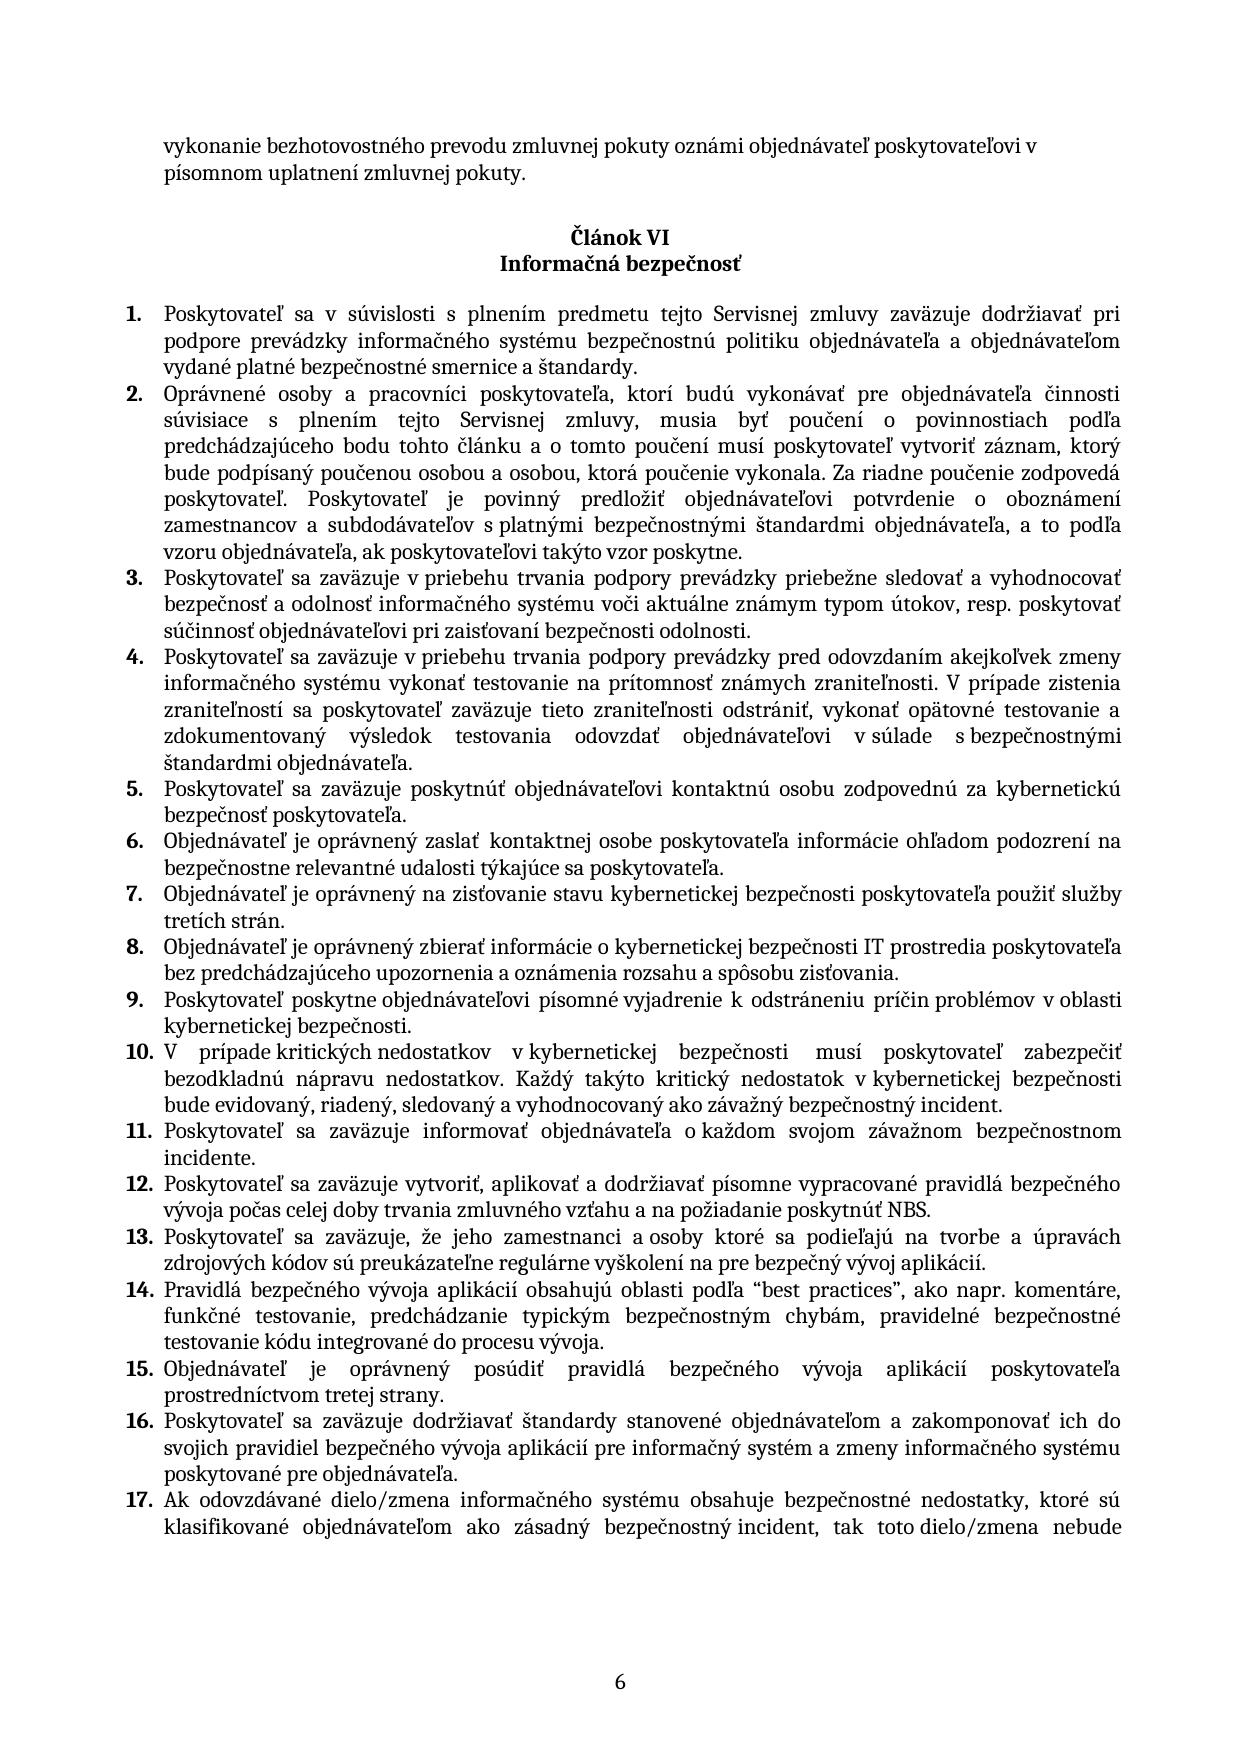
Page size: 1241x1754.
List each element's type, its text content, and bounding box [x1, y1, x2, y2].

list Objednávateľ je oprávnený posúdiť pravidlá bezpečného vývoja aplikácií poskytovateľa prostredníctvom tretej strany. [126, 1355, 1122, 1408]
list Poskytovateľ sa v súvislosti s plnením predmetu tejto Servisnej zmluvy zaväzuje dodržiavať pri podpore prevádzky informačného systému bezpečnostnú politiku objednávateľa a objednávateľom vydané platné bezpečnostné smernice a štandardy. [126, 301, 1122, 380]
subtitle Článok VI [118, 224, 1122, 251]
list Objednávateľ je oprávnený zbierať informácie o kybernetickej bezpečnosti IT prostredia poskytovateľa bez predchádzajúceho upozornenia a oznámenia rozsahu a spôsobu zisťovania. [126, 934, 1122, 986]
list Poskytovateľ sa zaväzuje vytvoriť, aplikovať a dodržiavať písomne vypracované pravidlá bezpečného vývoja počas celej doby trvania zmluvného vzťahu a na požiadanie poskytnúť NBS. [126, 1171, 1122, 1224]
list Poskytovateľ sa zaväzuje v priebehu trvania podpory prevádzky pred odovzdaním akejkoľvek zmeny informačného systému vykonať testovanie na prítomnosť známych zraniteľnosti. V prípade zistenia zraniteľností sa poskytovateľ zaväzuje tieto zraniteľnosti odstrániť, vykonať opätovné testovanie a zdokumentovaný výsledok testovania odovzdať objednávateľovi v súlade s bezpečnostnými štandardmi objednávateľa. [126, 644, 1122, 776]
list Pravidlá bezpečného vývoja aplikácií obsahujú oblasti podľa “best practices”, ako napr. komentáre, funkčné testovanie, predchádzanie typickým bezpečnostným chybám, pravidelné bezpečnostné testovanie kódu integrované do procesu vývoja. [126, 1276, 1122, 1355]
list Poskytovateľ sa zaväzuje v priebehu trvania podpory prevádzky priebežne sledovať a vyhodnocovať bezpečnosť a odolnosť informačného systému voči aktuálne známym typom útokov, resp. poskytovať súčinnosť objednávateľovi pri zaisťovaní bezpečnosti odolnosti. [126, 565, 1122, 644]
list V prípade kritických nedostatkov v kybernetickej bezpečnosti musí poskytovateľ zabezpečiť bezodkladnú nápravu nedostatkov. Každý takýto kritický nedostatok v kybernetickej bezpečnosti bude evidovaný, riadený, sledovaný a vyhodnocovaný ako závažný bezpečnostný incident. [126, 1039, 1122, 1118]
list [126, 1487, 1122, 1540]
list Poskytovateľ sa zaväzuje dodržiavať štandardy stanovené objednávateľom a zakomponovať ich do svojich pravidiel bezpečného vývoja aplikácií pre informačný systém a zmeny informačného systému poskytované pre objednávateľa. [126, 1408, 1122, 1487]
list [126, 133, 1122, 186]
subtitle Informačná bezpečnosť [118, 251, 1122, 277]
list Objednávateľ je oprávnený na zisťovanie stavu kybernetickej bezpečnosti poskytovateľa použiť služby tretích strán. [126, 881, 1122, 934]
list Poskytovateľ sa zaväzuje, že jeho zamestnanci a osoby ktoré sa podieľajú na tvorbe a úpravách zdrojových kódov sú preukázateľne regulárne vyškolení na pre bezpečný vývoj aplikácií. [126, 1224, 1122, 1276]
list Oprávnené osoby a pracovníci poskytovateľa, ktorí budú vykonávať pre objednávateľa činnosti súvisiace s plnením tejto Servisnej zmluvy, musia byť poučení o povinnostiach podľa predchádzajúceho bodu tohto článku a o tomto poučení musí poskytovateľ vytvoriť záznam, ktorý bude podpísaný poučenou osobou a osobou, ktorá poučenie vykonala. Za riadne poučenie zodpovedá poskytovateľ. Poskytovateľ je povinný predložiť objednávateľovi potvrdenie o oboznámení zamestnancov a subdodávateľov s platnými bezpečnostnými štandardmi objednávateľa, a to podľa vzoru objednávateľa, ak poskytovateľovi takýto vzor poskytne. [126, 380, 1122, 565]
list Poskytovateľ sa zaväzuje poskytnúť objednávateľovi kontaktnú osobu zodpovednú za kybernetickú bezpečnosť poskytovateľa. [126, 776, 1122, 828]
list Poskytovateľ poskytne objednávateľovi písomné vyjadrenie k odstráneniu príčin problémov v oblasti kybernetickej bezpečnosti. [126, 986, 1122, 1039]
list Objednávateľ je oprávnený zaslať kontaktnej osobe poskytovateľa informácie ohľadom podozrení na bezpečnostne relevantné udalosti týkajúce sa poskytovateľa. [126, 828, 1122, 881]
list Poskytovateľ sa zaväzuje informovať objednávateľa o každom svojom závažnom bezpečnostnom incidente. [126, 1118, 1122, 1171]
